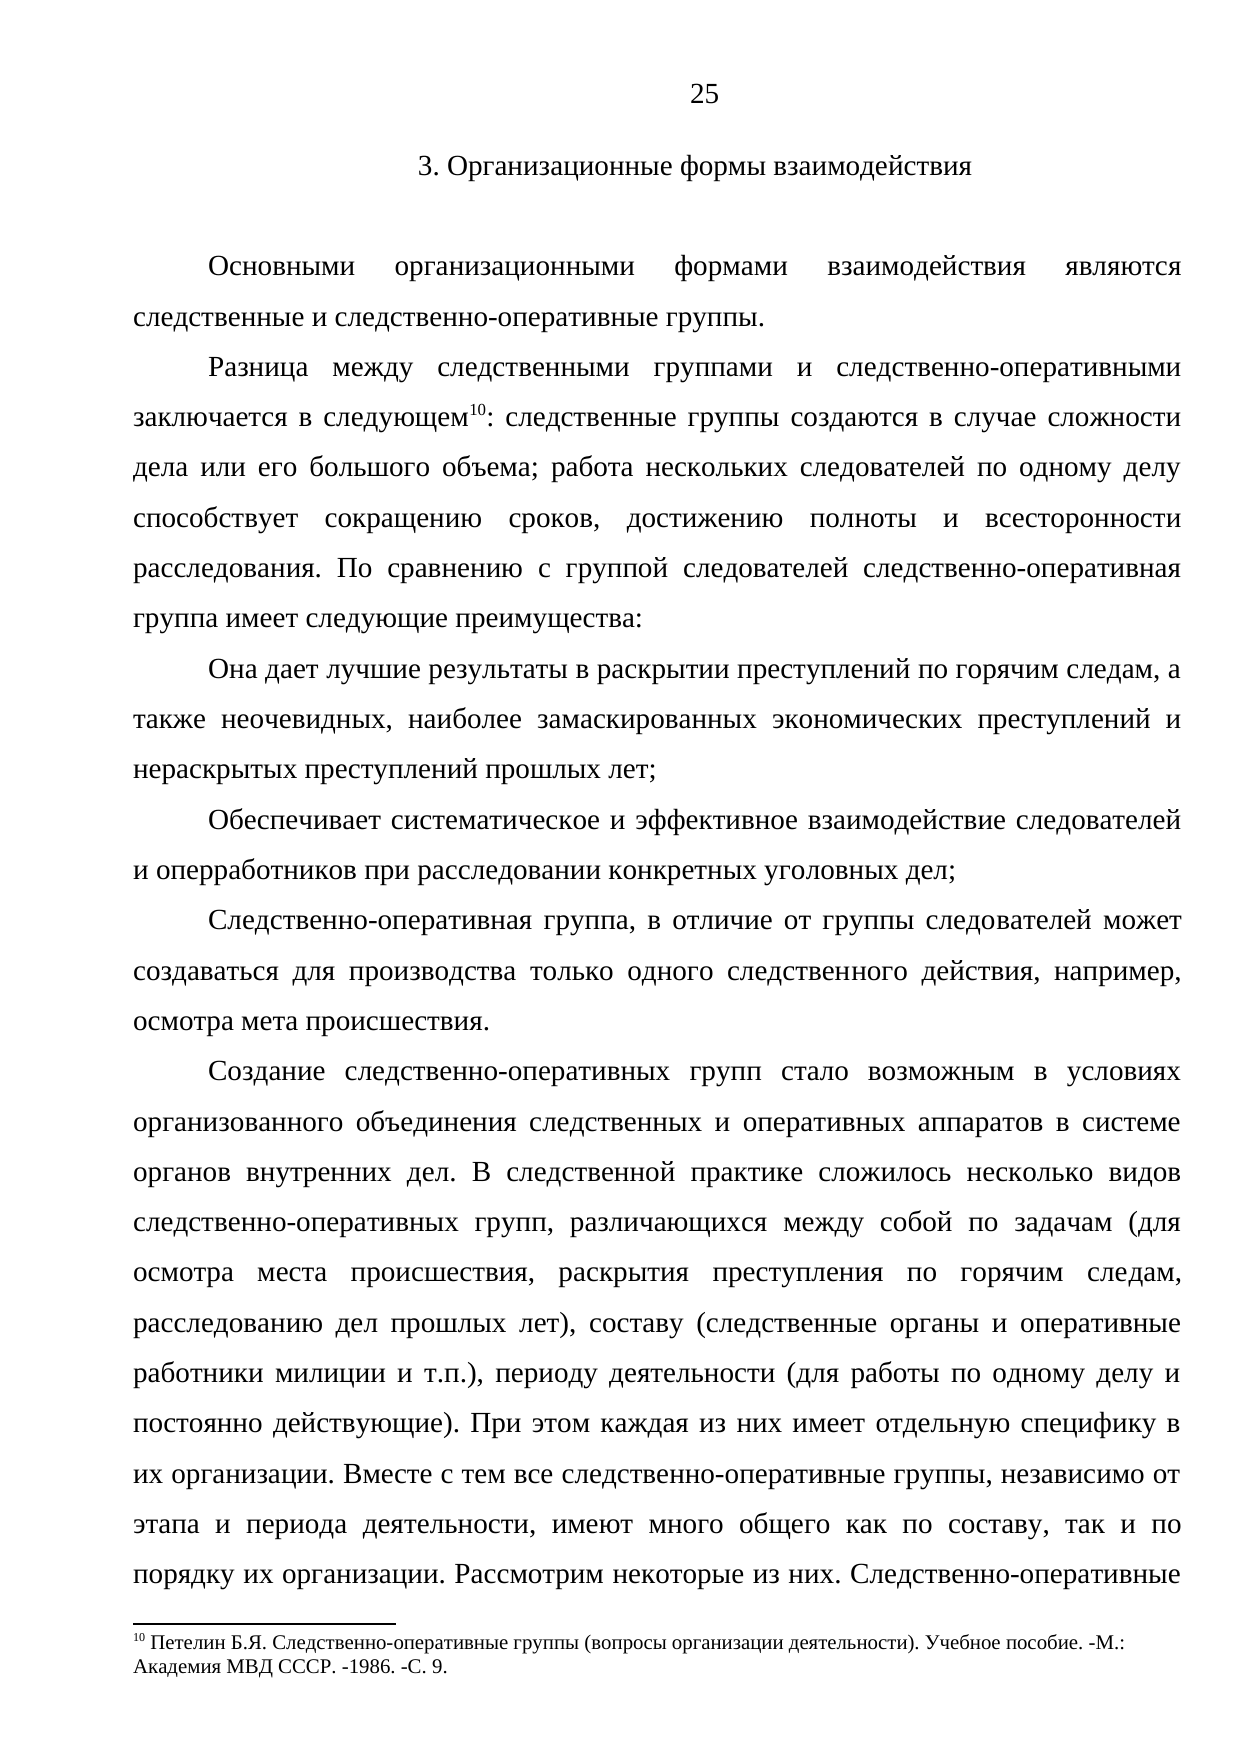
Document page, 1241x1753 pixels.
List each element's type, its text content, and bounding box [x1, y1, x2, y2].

text Следственно-оперативная группа, в отличие от группы следователей может создаваться для производства только одного следственного действия, например, осмотра мета происшествия. [133, 902, 1182, 1037]
subtitle 3. Организационные формы взаимодействия [133, 148, 1182, 232]
text Основными организационными формами взаимодействия являются следственные и следственно-оперативные группы. [133, 248, 1182, 332]
text Обеспечивает систематическое и эффективное взаимодействие следователей и оперработников при расследовании конкретных уголовных дел; [133, 802, 1182, 886]
text Разница между следственными группами и следственно-оперативными заключается в следующем: следственные группы создаются в случае сложности дела или его большого объема; работа нескольких следователей по одному делу способствует сокращению сроков, достижению полноты и всесторонности расследования. По сравнению с группой следователей следственно-оперативная группа имеет следующие преимущества: [133, 349, 1182, 634]
text Она дает лучшие результаты в раскрытии преступлений по горячим следам, а также неочевидных, наиболее замаскированных экономических преступлений и нераскрытых преступлений прошлых лет; [133, 651, 1182, 785]
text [133, 1053, 1182, 1590]
